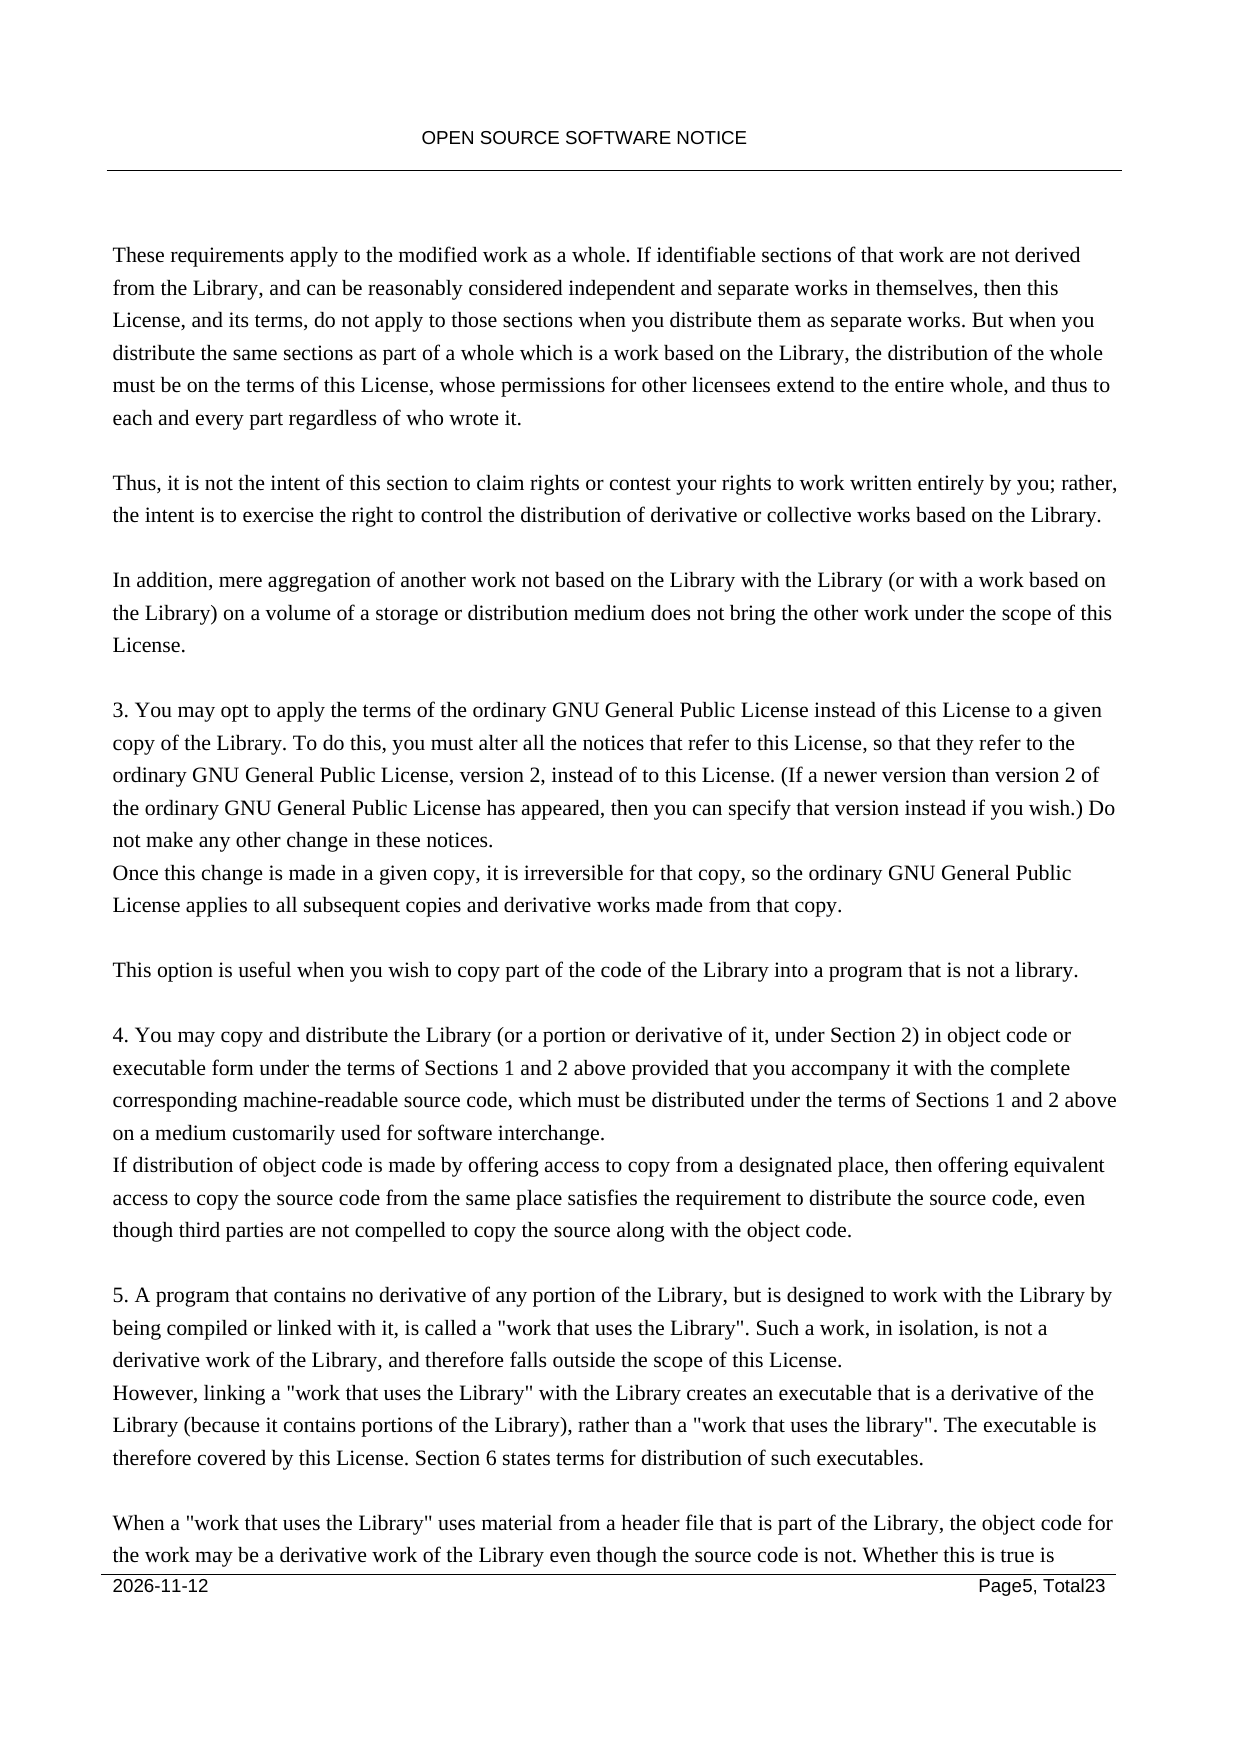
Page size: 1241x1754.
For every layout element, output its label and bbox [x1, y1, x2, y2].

text [112, 206, 1128, 1571]
